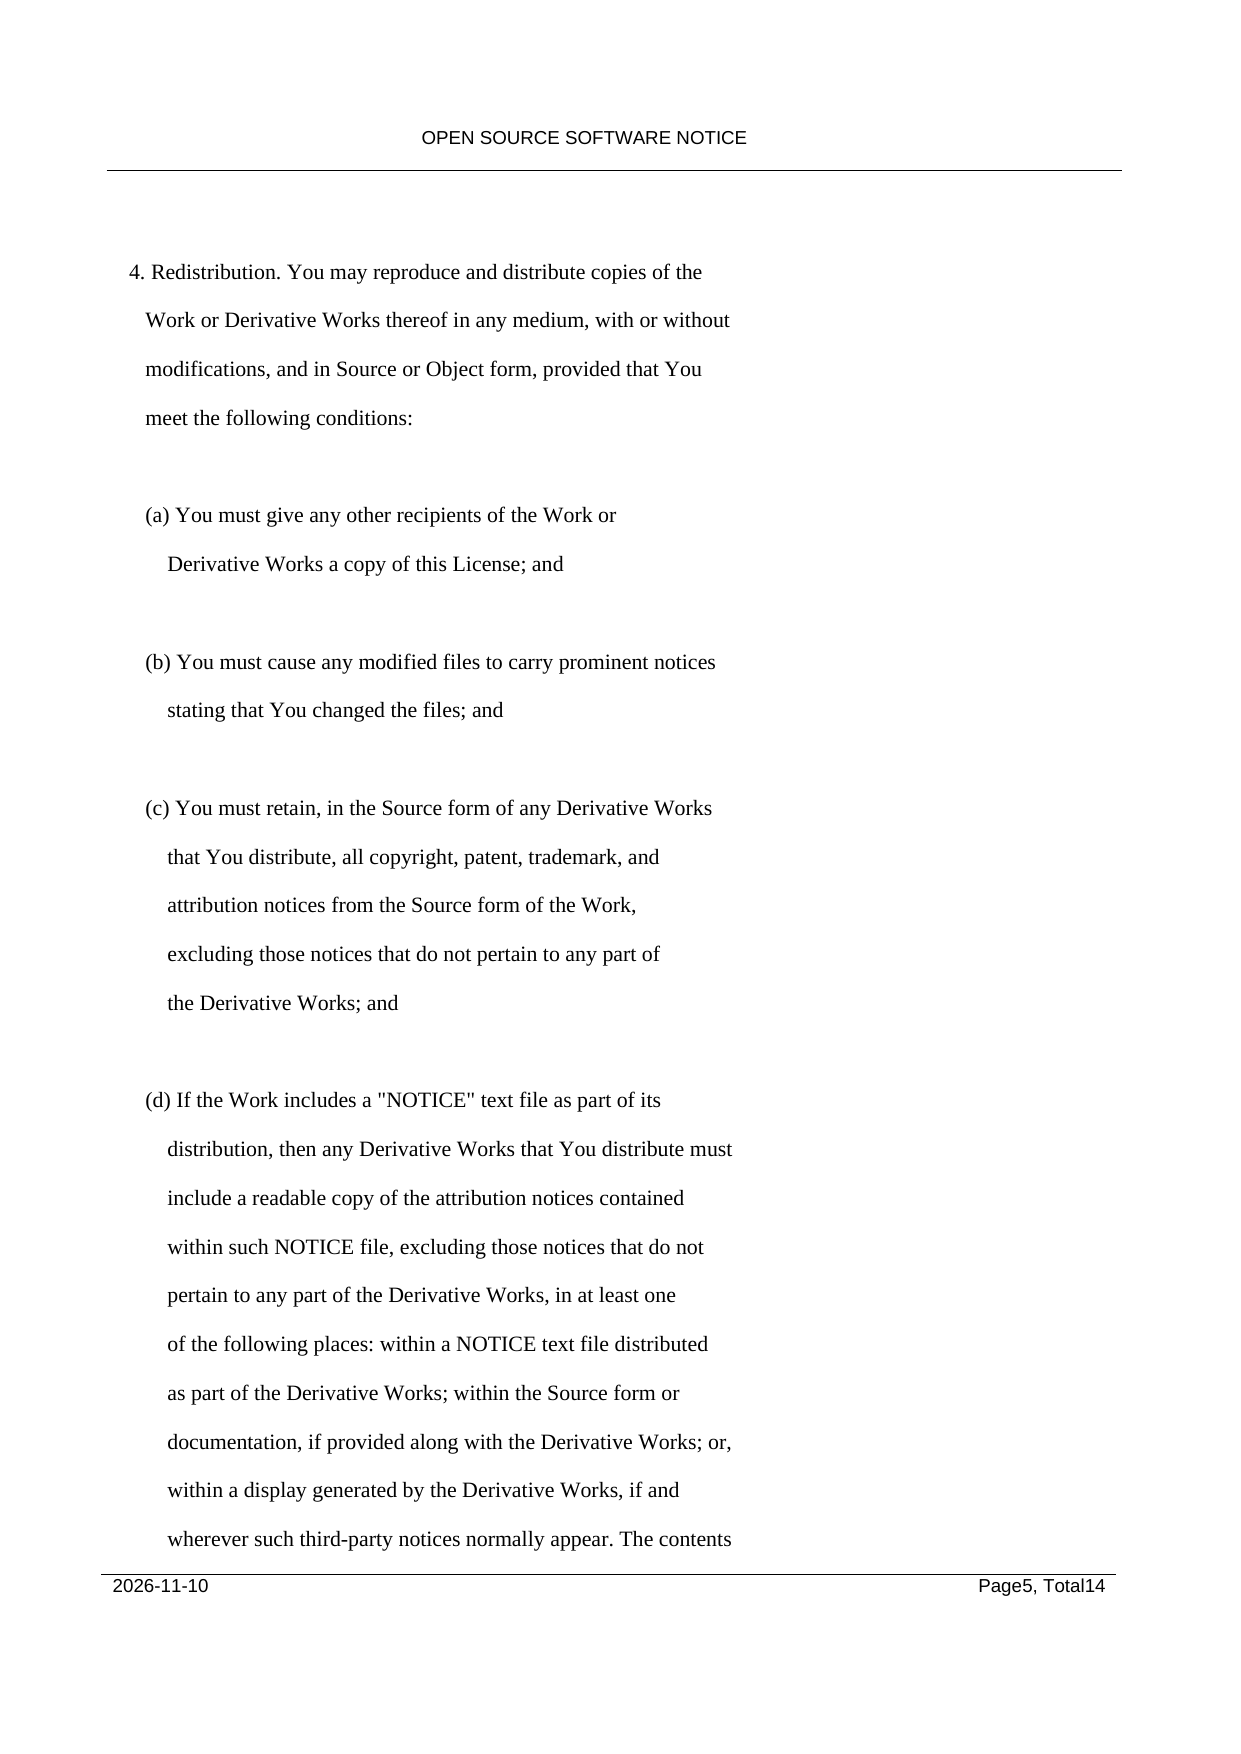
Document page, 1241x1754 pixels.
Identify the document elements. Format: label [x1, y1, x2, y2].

text [112, 206, 1128, 1555]
